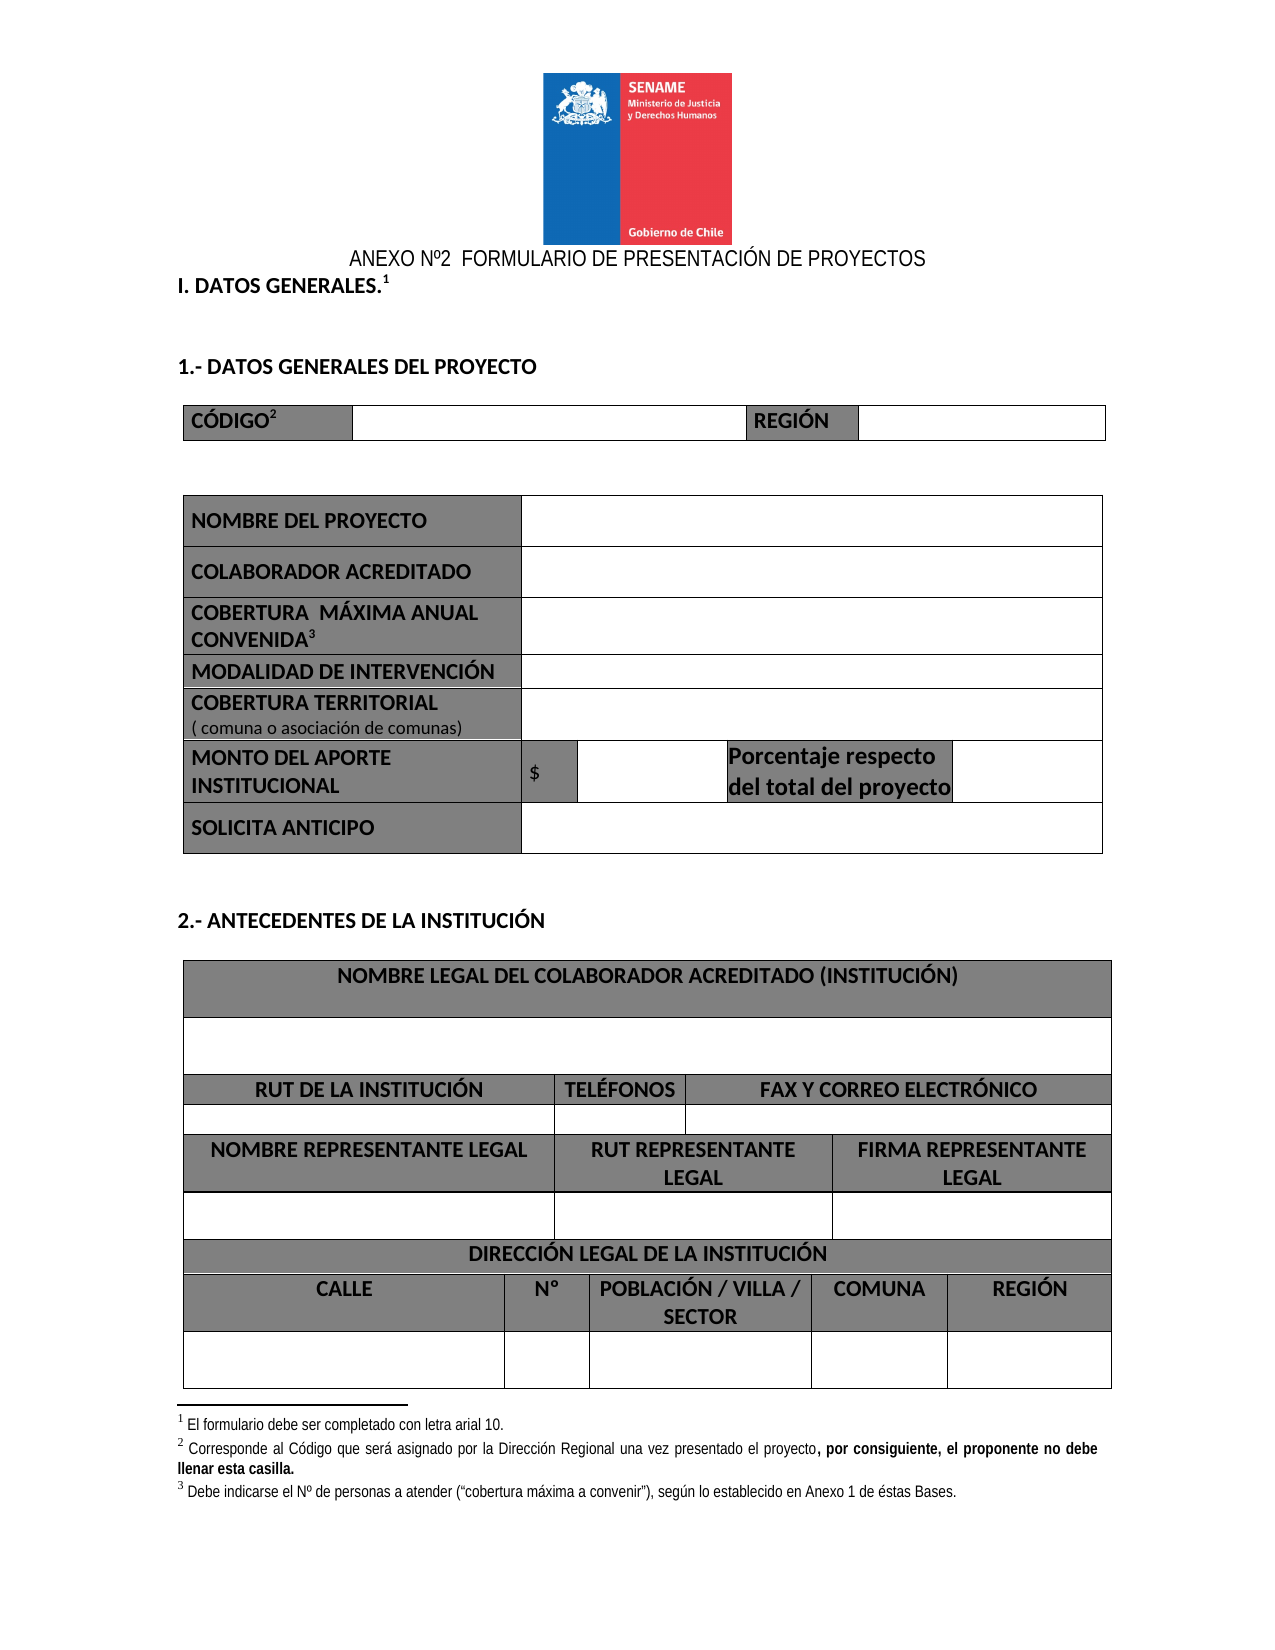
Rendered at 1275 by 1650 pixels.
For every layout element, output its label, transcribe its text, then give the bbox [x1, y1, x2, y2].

table_header [522, 496, 1102, 546]
table_cell [555, 1193, 832, 1238]
table_cell [578, 741, 727, 802]
picture [543, 73, 732, 245]
table_cell COBERTURA TERRITORIAL ( comuna o asociación de comunas) [184, 689, 521, 739]
table_header [859, 406, 1105, 440]
table_header REGIÓN [747, 406, 858, 440]
table_cell [555, 1105, 685, 1134]
table_cell [833, 1193, 1111, 1238]
table_cell [948, 1332, 1111, 1388]
text 1.- DATOS GENERALES DEL PROYECTO [177, 352, 1098, 380]
table_cell Porcentaje respecto del total del proyecto [728, 741, 952, 802]
table_cell [812, 1332, 947, 1388]
table_cell FIRMA REPRESENTANTE LEGAL [833, 1135, 1111, 1191]
table_cell POBLACIÓN / VILLA / SECTOR [590, 1275, 811, 1331]
table_cell [505, 1332, 589, 1388]
table_cell [522, 547, 1102, 597]
table_header [353, 406, 746, 440]
table_header CÓDIGO [184, 406, 352, 440]
table_cell CALLE [184, 1275, 504, 1331]
table_cell [184, 1193, 554, 1238]
table_cell [522, 655, 1102, 687]
table_cell COBERTURA MÁXIMA ANUAL CONVENIDA [184, 598, 521, 654]
table_cell FAX Y CORREO ELECTRÓNICO [686, 1075, 1111, 1104]
table_cell [184, 1018, 1111, 1074]
table_cell [522, 689, 1102, 739]
table_cell Nº [505, 1275, 589, 1331]
subtitle I. DATOS GENERALES. [177, 271, 1098, 299]
table_header NOMBRE LEGAL DEL COLABORADOR ACREDITADO (INSTITUCIÓN) [184, 961, 1111, 1017]
table_cell RUT DE LA INSTITUCIÓN [184, 1075, 554, 1104]
table_cell [686, 1105, 1111, 1134]
table_cell [184, 1332, 504, 1388]
text 2.- ANTECEDENTES DE LA INSTITUCIÓN [177, 907, 1098, 935]
table_cell [522, 803, 1102, 853]
table_cell [184, 1105, 554, 1134]
table_cell [953, 741, 1102, 802]
table_cell MODALIDAD DE INTERVENCIÓN [184, 655, 521, 687]
table_cell RUT REPRESENTANTE LEGAL [555, 1135, 832, 1191]
table_header NOMBRE DEL PROYECTO [184, 496, 521, 546]
table_cell $ [522, 741, 577, 802]
table_cell COLABORADOR ACREDITADO [184, 547, 521, 597]
table_cell MONTO DEL APORTE INSTITUCIONAL [184, 741, 521, 802]
table_cell [590, 1332, 811, 1388]
table_cell TELÉFONOS [555, 1075, 685, 1104]
table_cell NOMBRE REPRESENTANTE LEGAL [184, 1135, 554, 1191]
table_cell DIRECCIÓN LEGAL DE LA INSTITUCIÓN [184, 1240, 1111, 1273]
table_cell SOLICITA ANTICIPO [184, 803, 521, 853]
table_cell COMUNA [812, 1275, 947, 1331]
table_cell REGIÓN [948, 1275, 1111, 1331]
table_cell [522, 598, 1102, 654]
